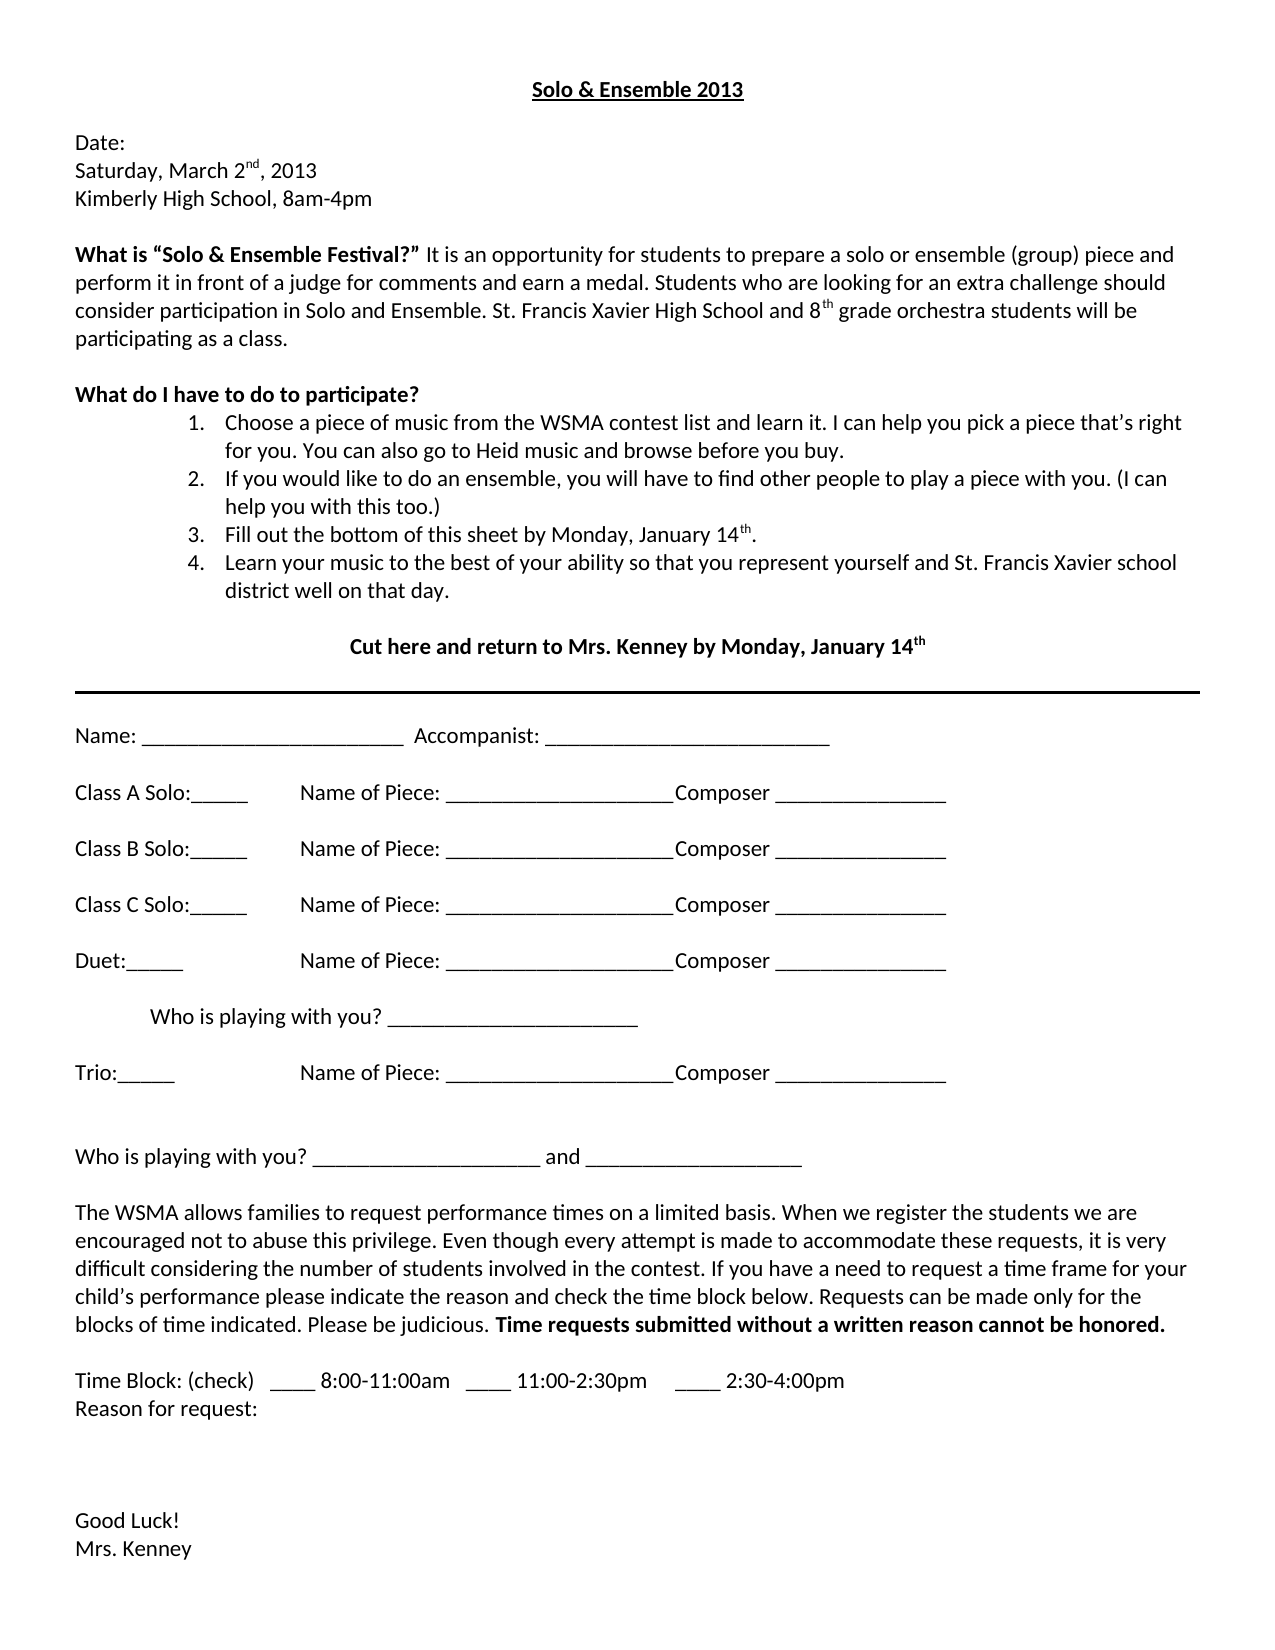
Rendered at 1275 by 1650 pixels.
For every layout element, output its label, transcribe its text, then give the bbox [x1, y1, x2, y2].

text Reason for request: [75, 1394, 1200, 1422]
text Class A Solo:_____ Name of Piece: ____________________ Composer _______________ [75, 778, 1200, 806]
text Good Luck! [75, 1506, 1200, 1534]
list Learn your music to the best of your ability so that you represent yourself and St. Francis Xavier school district well on that day. [187, 548, 1200, 604]
text Class B Solo:_____ Name of Piece: ____________________ Composer _______________ [75, 834, 1200, 862]
text Solo & Ensemble 2013 [75, 75, 1200, 103]
list If you would like to do an ensemble, you will have to find other people to play a piece with you. (I can help you with this too.) [187, 464, 1200, 520]
text Who is playing with you? ______________________ [75, 1002, 1200, 1030]
text Name: _______________________ Accompanist: _________________________ [75, 722, 1200, 750]
text Trio:_____ Name of Piece: ____________________ Composer _______________ [75, 1058, 1200, 1086]
text Duet:_____ Name of Piece: ____________________ Composer _______________ [75, 946, 1200, 974]
text Time Block: (check) ____ 8:00-11:00am ____ 11:00-2:30pm ____ 2:30-4:00pm [75, 1366, 1200, 1394]
text Date: [75, 128, 1200, 156]
list Choose a piece of music from the WSMA contest list and learn it. I can help you pick a piece that’s right for you. You can also go to Heid music and browse before you buy. [187, 408, 1200, 464]
text What do I have to do to participate? [75, 380, 1200, 408]
text Saturday, March 2nd, 2013 [75, 156, 1200, 184]
text Kimberly High School, 8am-4pm [75, 184, 1200, 212]
text Mrs. Kenney [75, 1534, 1200, 1562]
text What is “Solo & Ensemble Festival?” It is an opportunity for students to prepare a solo or ensemble (group) piece and perform it in front of a judge for comments and earn a medal. Students who are looking for an extra challenge should consider participation in Solo and Ensemble. St. Francis Xavier High School and 8th grade orchestra students will be participating as a class. [75, 240, 1200, 352]
text Cut here and return to Mrs. Kenney by Monday, January 14th [75, 632, 1200, 660]
text Who is playing with you? ____________________ and ___________________ [75, 1142, 1200, 1170]
list Fill out the bottom of this sheet by Monday, January 14th. [187, 520, 1200, 548]
text Class C Solo:_____ Name of Piece: ____________________ Composer _______________ [75, 890, 1200, 918]
text The WSMA allows families to request performance times on a limited basis. When we register the students we are encouraged not to abuse this privilege. Even though every attempt is made to accommodate these requests, it is very difficult considering the number of students involved in the contest. If you have a need to request a time frame for your child’s performance please indicate the reason and check the time block below. Requests can be made only for the blocks of time indicated. Please be judicious. Time requests submitted without a written reason cannot be honored. [75, 1198, 1200, 1338]
